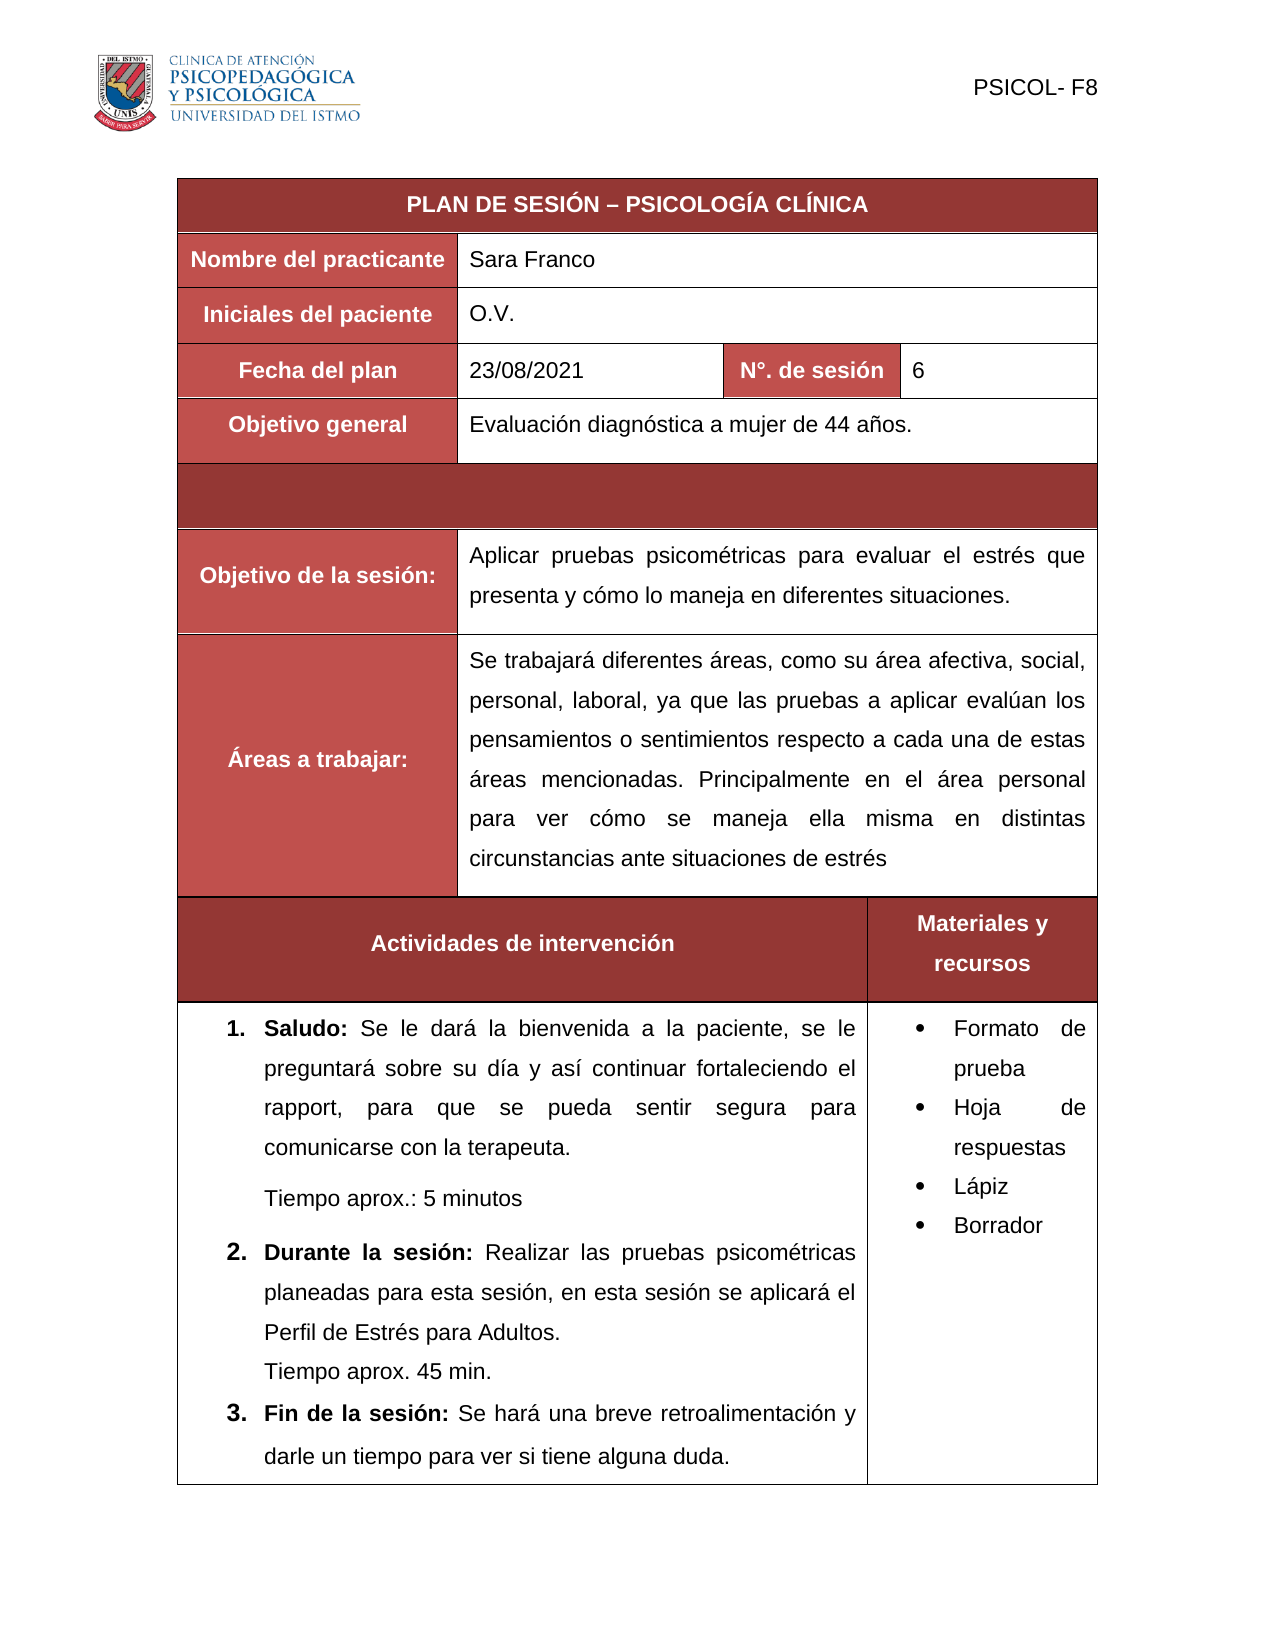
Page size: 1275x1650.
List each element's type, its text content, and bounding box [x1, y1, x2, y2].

table_cell O.V. [458, 288, 1097, 343]
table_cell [178, 1003, 867, 1484]
table_cell Fecha del plan [178, 344, 457, 397]
table_cell Objetivo de la sesión: [178, 530, 457, 633]
table_cell Materiales y recursos [868, 898, 1097, 1001]
table_cell 6 [901, 344, 1097, 397]
table_cell Se trabajará diferentes áreas, como su área afectiva, social, personal, laboral, ya que las pruebas a aplicar evalúan los pensamientos o sentimientos respecto a cada una de estas áreas mencionadas. Principalmente en el área personal para ver cómo se maneja ella misma en distintas circunstancias ante situaciones de estrés [458, 635, 1097, 896]
table_cell [178, 464, 1097, 528]
table_cell N°. de sesión [724, 344, 900, 397]
table_cell Objetivo general [178, 399, 457, 463]
table_cell Nombre del practicante [178, 234, 457, 287]
table_cell 23/08/2021 [458, 344, 723, 397]
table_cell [868, 1003, 1097, 1484]
table_header PLAN DE SESIÓN – PSICOLOGÍA CLÍNICA [178, 179, 1097, 232]
table_cell Evaluación diagnóstica a mujer de 44 años. [458, 399, 1097, 463]
table_cell Iniciales del paciente [178, 288, 457, 343]
picture [42, 25, 422, 166]
table_cell Actividades de intervención [178, 898, 867, 1001]
table_cell Áreas a trabajar: [178, 635, 457, 896]
table_cell Aplicar pruebas psicométricas para evaluar el estrés que presenta y cómo lo maneja en diferentes situaciones. [458, 530, 1097, 633]
table_cell Sara Franco [458, 234, 1097, 287]
